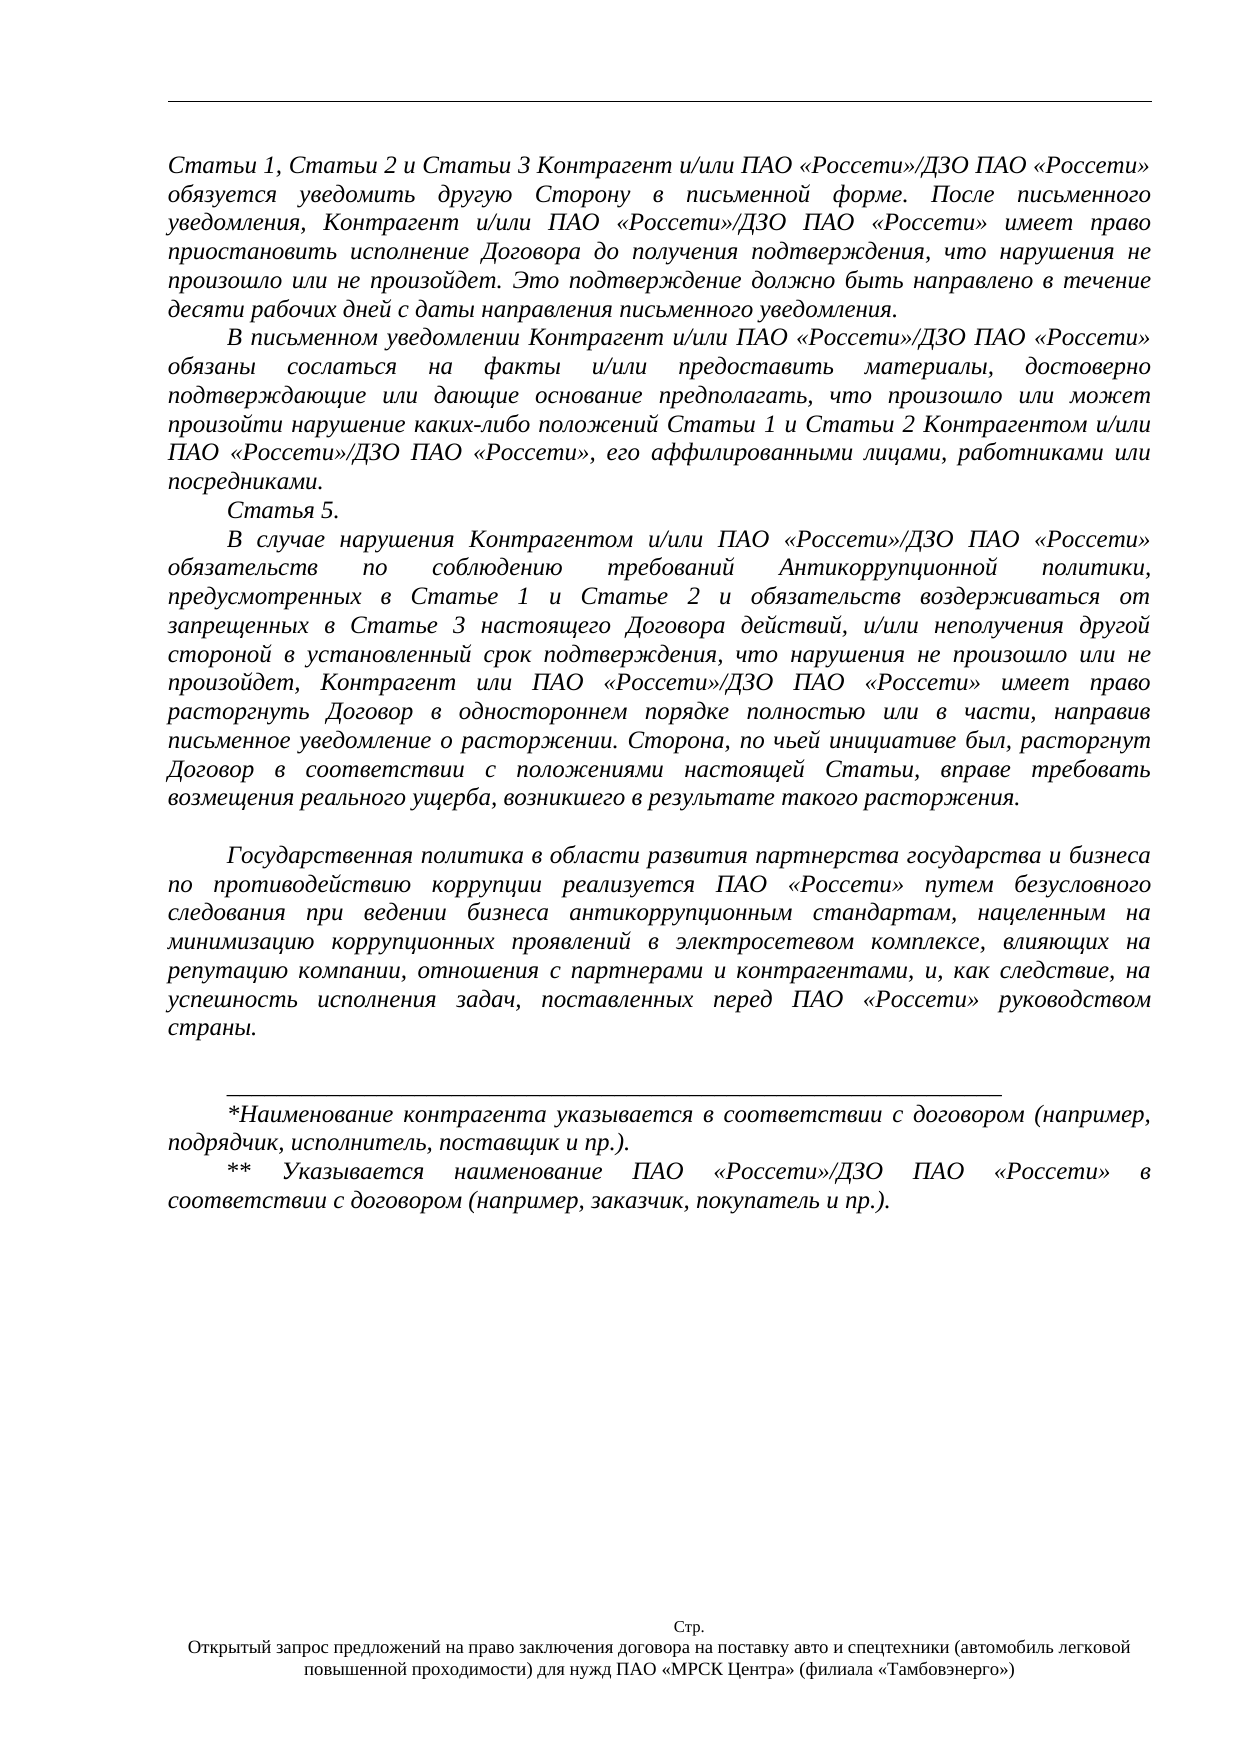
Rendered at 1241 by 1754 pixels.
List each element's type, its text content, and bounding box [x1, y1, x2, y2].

text В письменном уведомлении Контрагент и/или ПАО «Россети»/ДЗО ПАО «Россети» обязаны сослаться на факты и/или предоставить материалы, достоверно подтверждающие или дающие основание предполагать, что произошло или может произойти нарушение каких-либо положений Статьи 1 и Статьи 2 Контрагентом и/или ПАО «Россети»/ДЗО ПАО «Россети», его аффилированными лицами, работниками или посредниками. [168, 322, 1152, 495]
text *Наименование контрагента указывается в соответствии с договором (например, подрядчик, исполнитель, поставщик и пр.). [168, 1099, 1152, 1156]
text ** Указывается наименование ПАО «Россети»/ДЗО ПАО «Россети» в соответствии с договором (например, заказчик, покупатель и пр.). [168, 1156, 1152, 1214]
text В случае нарушения Контрагентом и/или ПАО «Россети»/ДЗО ПАО «Россети» обязательств по соблюдению требований Антикоррупционной политики, предусмотренных в Статье 1 и Статье 2 и обязательств воздерживаться от запрещенных в Статье 3 настоящего Договора действий, и/или неполучения другой стороной в установленный срок подтверждения, что нарушения не произошло или не произойдет, Контрагент или ПАО «Россети»/ДЗО ПАО «Россети» имеет право расторгнуть Договор в одностороннем порядке полностью или в части, направив письменное уведомление о расторжении. Сторона, по чьей инициативе был, расторгнут Договор в соответствии с положениями настоящей Статьи, вправе требовать возмещения реального ущерба, возникшего в результате такого расторжения. [168, 524, 1152, 811]
text Статья 5. [168, 495, 1152, 524]
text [168, 150, 1152, 322]
text Государственная политика в области развития партнерства государства и бизнеса по противодействию коррупции реализуется ПАО «Россети» путем безусловного следования при ведении бизнеса антикоррупционным стандартам, нацеленным на минимизацию коррупционных проявлений в электросетевом комплексе, влияющих на репутацию компании, отношения с партнерами и контрагентами, и, как следствие, на успешность исполнения задач, поставленных перед ПАО «Россети» руководством страны. [168, 840, 1152, 1041]
text ______________________________________________________________ [168, 1070, 1152, 1099]
